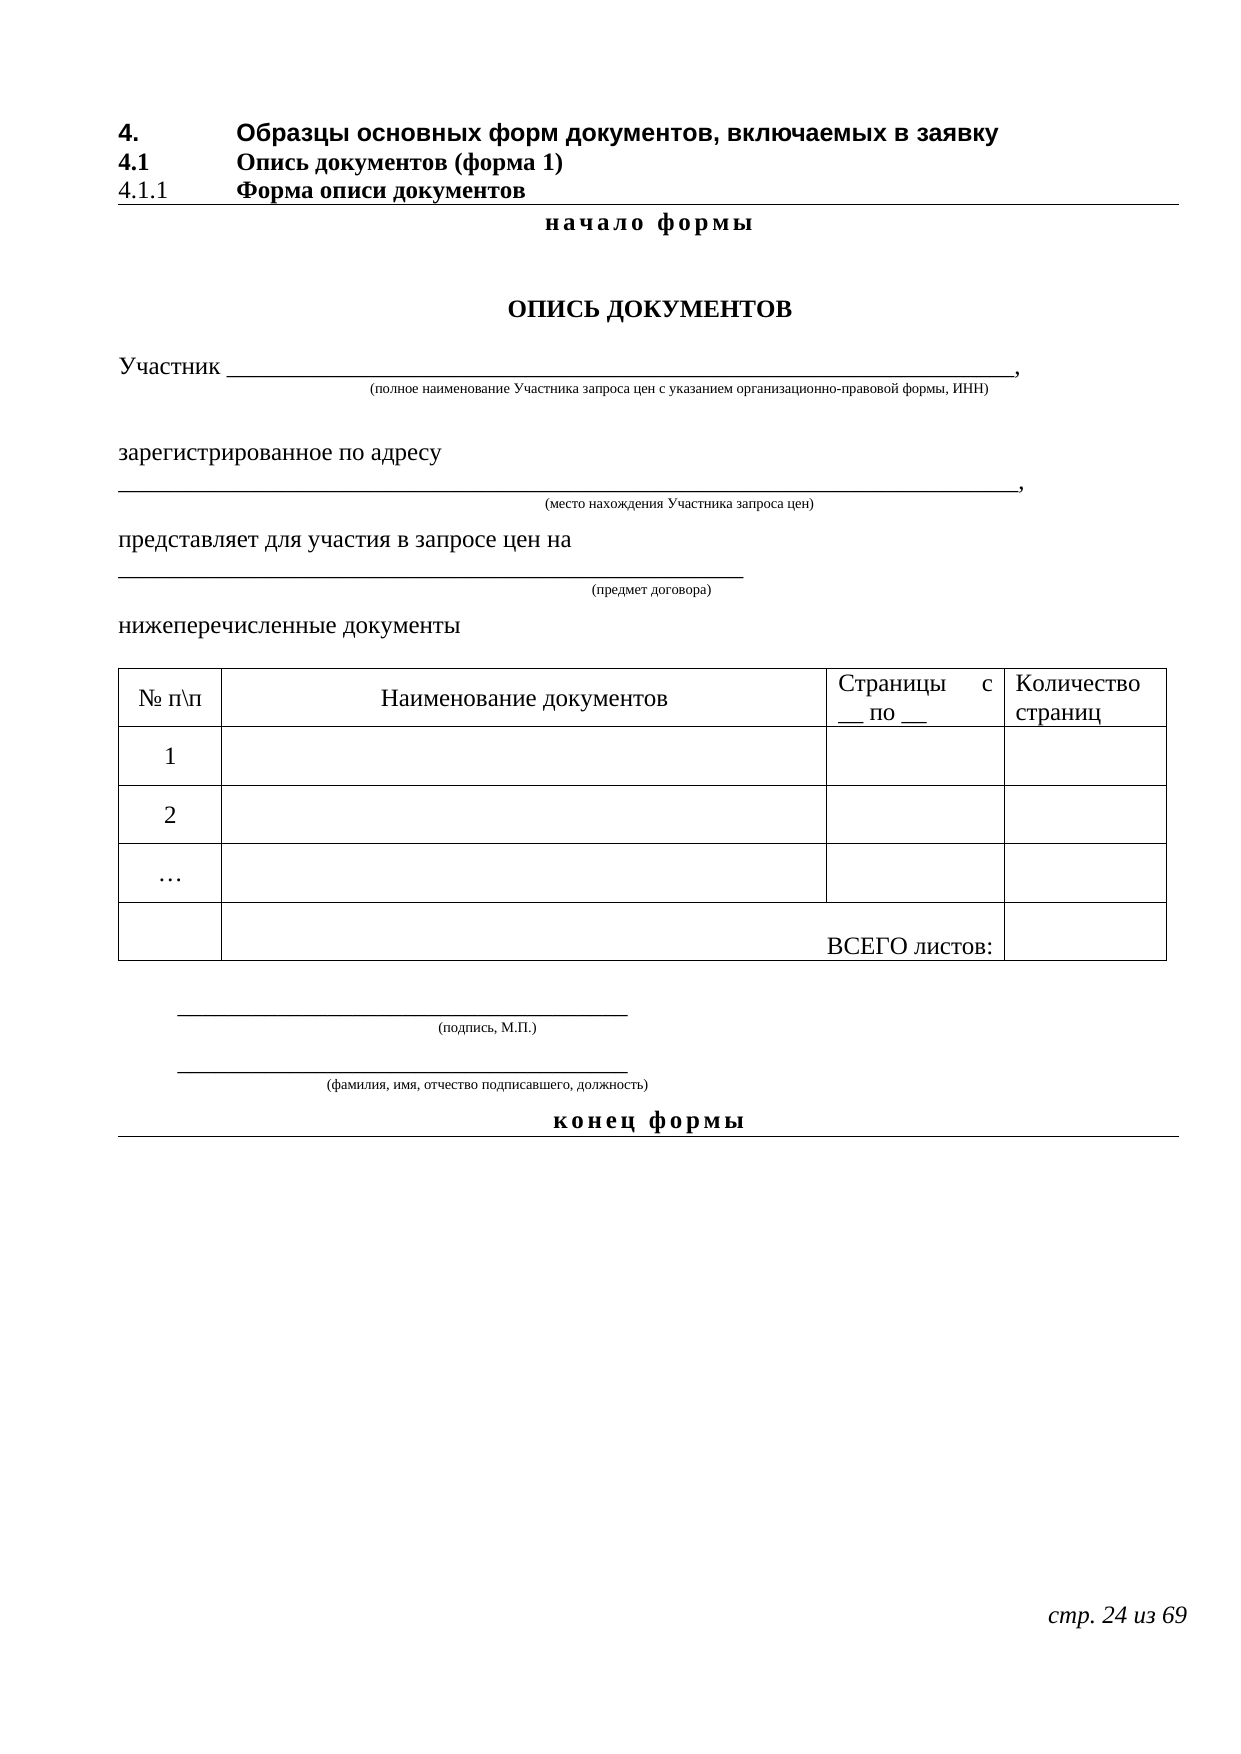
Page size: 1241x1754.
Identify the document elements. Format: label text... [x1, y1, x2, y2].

text конец формы [118, 1105, 1179, 1136]
text (подпись, М.П.) [118, 1019, 797, 1047]
table_cell ВСЕГО листов: [222, 903, 1004, 960]
text ________________________________________________________________________, [118, 466, 1181, 495]
table_cell [222, 844, 826, 902]
text (фамилия, имя, отчество подписавшего, должность) [118, 1076, 797, 1105]
text Участник _______________________________________________________________, [118, 351, 1181, 380]
table_cell [827, 727, 1004, 784]
table_cell [222, 786, 826, 843]
text __________________________________________________ [118, 552, 1181, 581]
table_cell … [119, 844, 221, 902]
text представляет для участия в запросе цен на [118, 524, 1181, 552]
text начало формы [118, 205, 1179, 236]
text зарегистрированное по адресу [118, 437, 1181, 466]
text ОПИСЬ ДОКУМЕНТОВ [118, 294, 1181, 322]
text (предмет договора) [118, 581, 1181, 610]
subtitle Образцы основных форм документов, включаемых в заявку [118, 118, 1181, 147]
text Форма описи документов [118, 176, 1181, 204]
table_header Количество страниц [1005, 669, 1166, 726]
table_header Наименование документов [222, 669, 826, 726]
text (полное наименование Участника запроса цен с указанием организационно-правовой формы, ИНН) [118, 380, 1181, 409]
table_cell 1 [119, 727, 221, 784]
table_cell [827, 786, 1004, 843]
text ____________________________________ [118, 1047, 1181, 1076]
table_cell [119, 903, 221, 960]
subtitle Опись документов (форма 1) [118, 147, 1181, 176]
table_cell [1005, 786, 1166, 843]
text (место нахождения Участника запроса цен) [118, 495, 1181, 524]
table_header Страницы с __ по __ [827, 669, 1004, 726]
table_header № п\п [119, 669, 221, 726]
table_cell [222, 727, 826, 784]
table_cell 2 [119, 786, 221, 843]
text ____________________________________ [118, 990, 1181, 1019]
table_cell [1005, 903, 1166, 960]
table_cell [1005, 844, 1166, 902]
table_cell [827, 844, 1004, 902]
table_cell [1005, 727, 1166, 784]
text нижеперечисленные документы [118, 610, 1181, 639]
